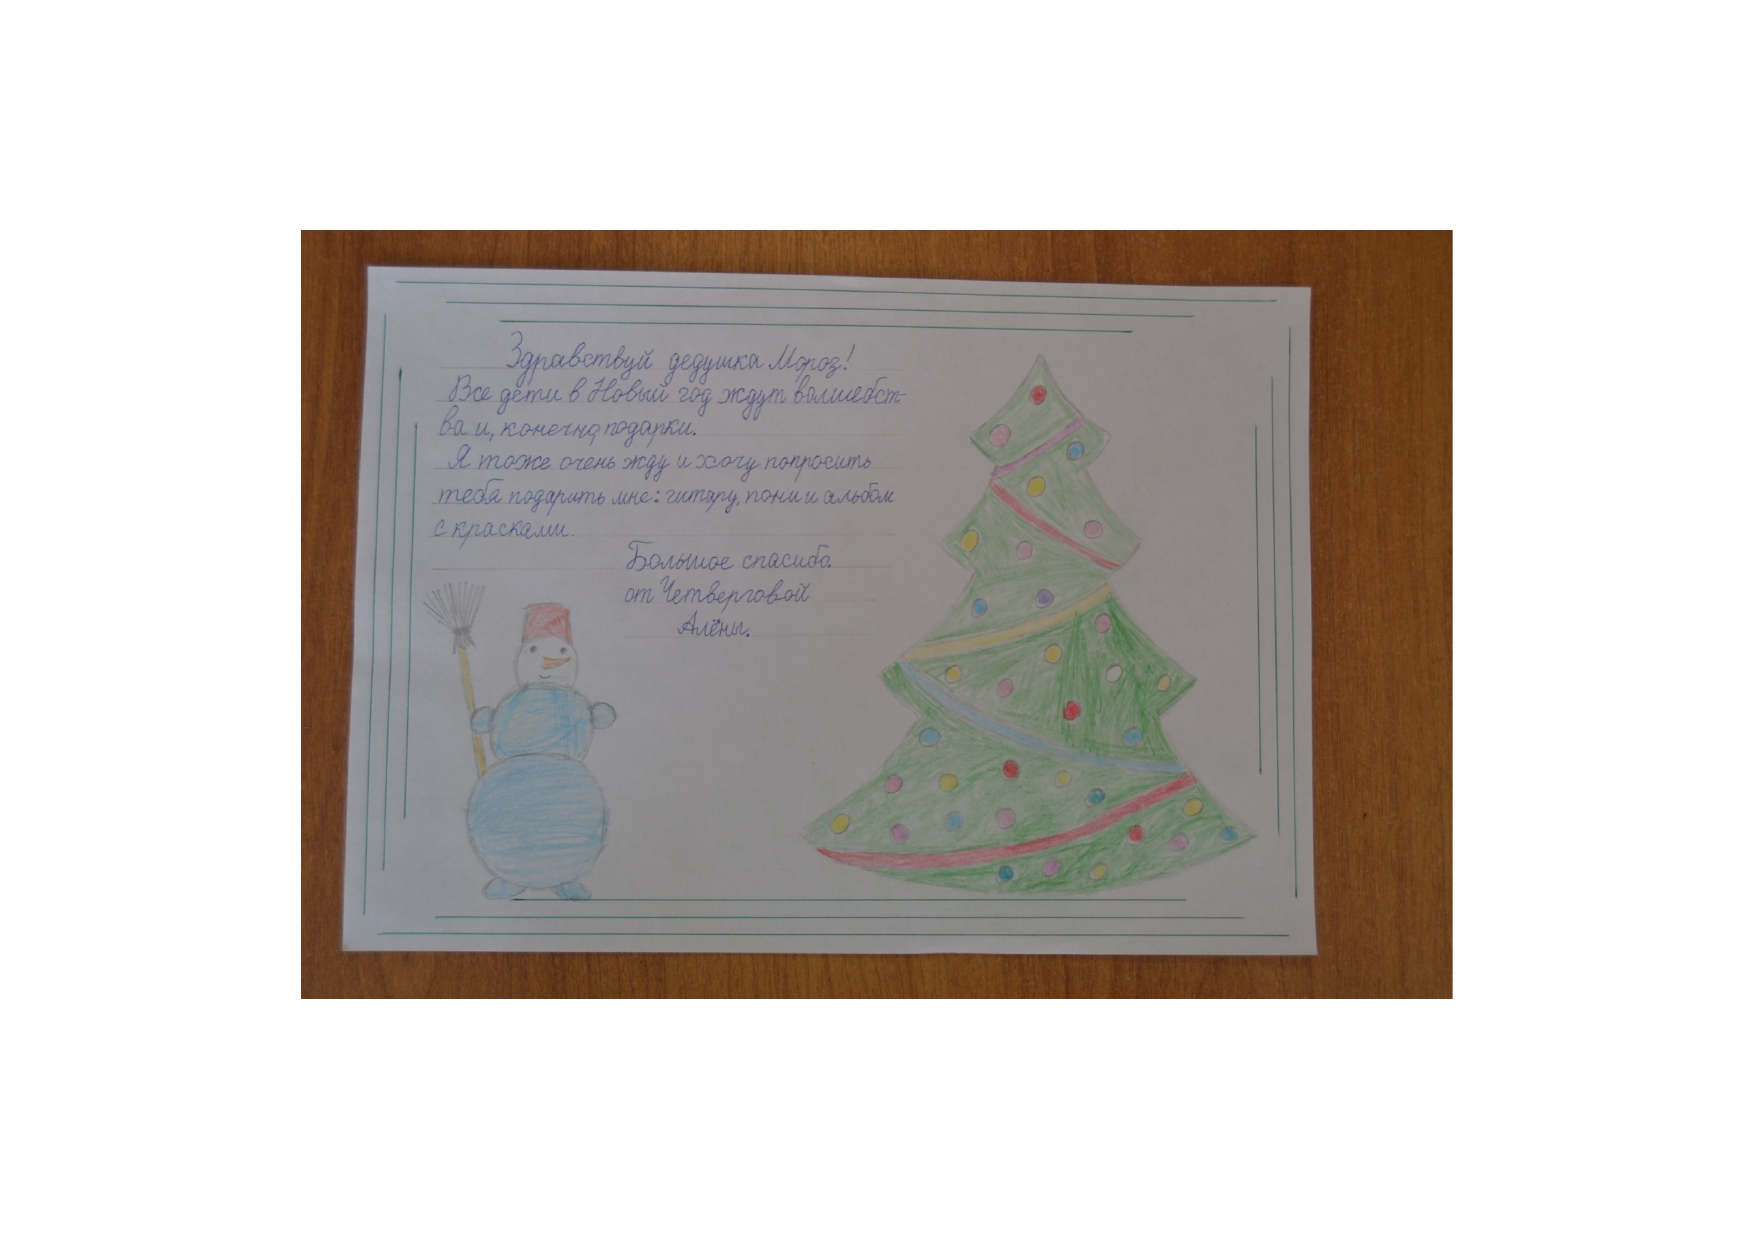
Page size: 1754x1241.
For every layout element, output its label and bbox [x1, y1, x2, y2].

picture [301, 230, 1453, 999]
